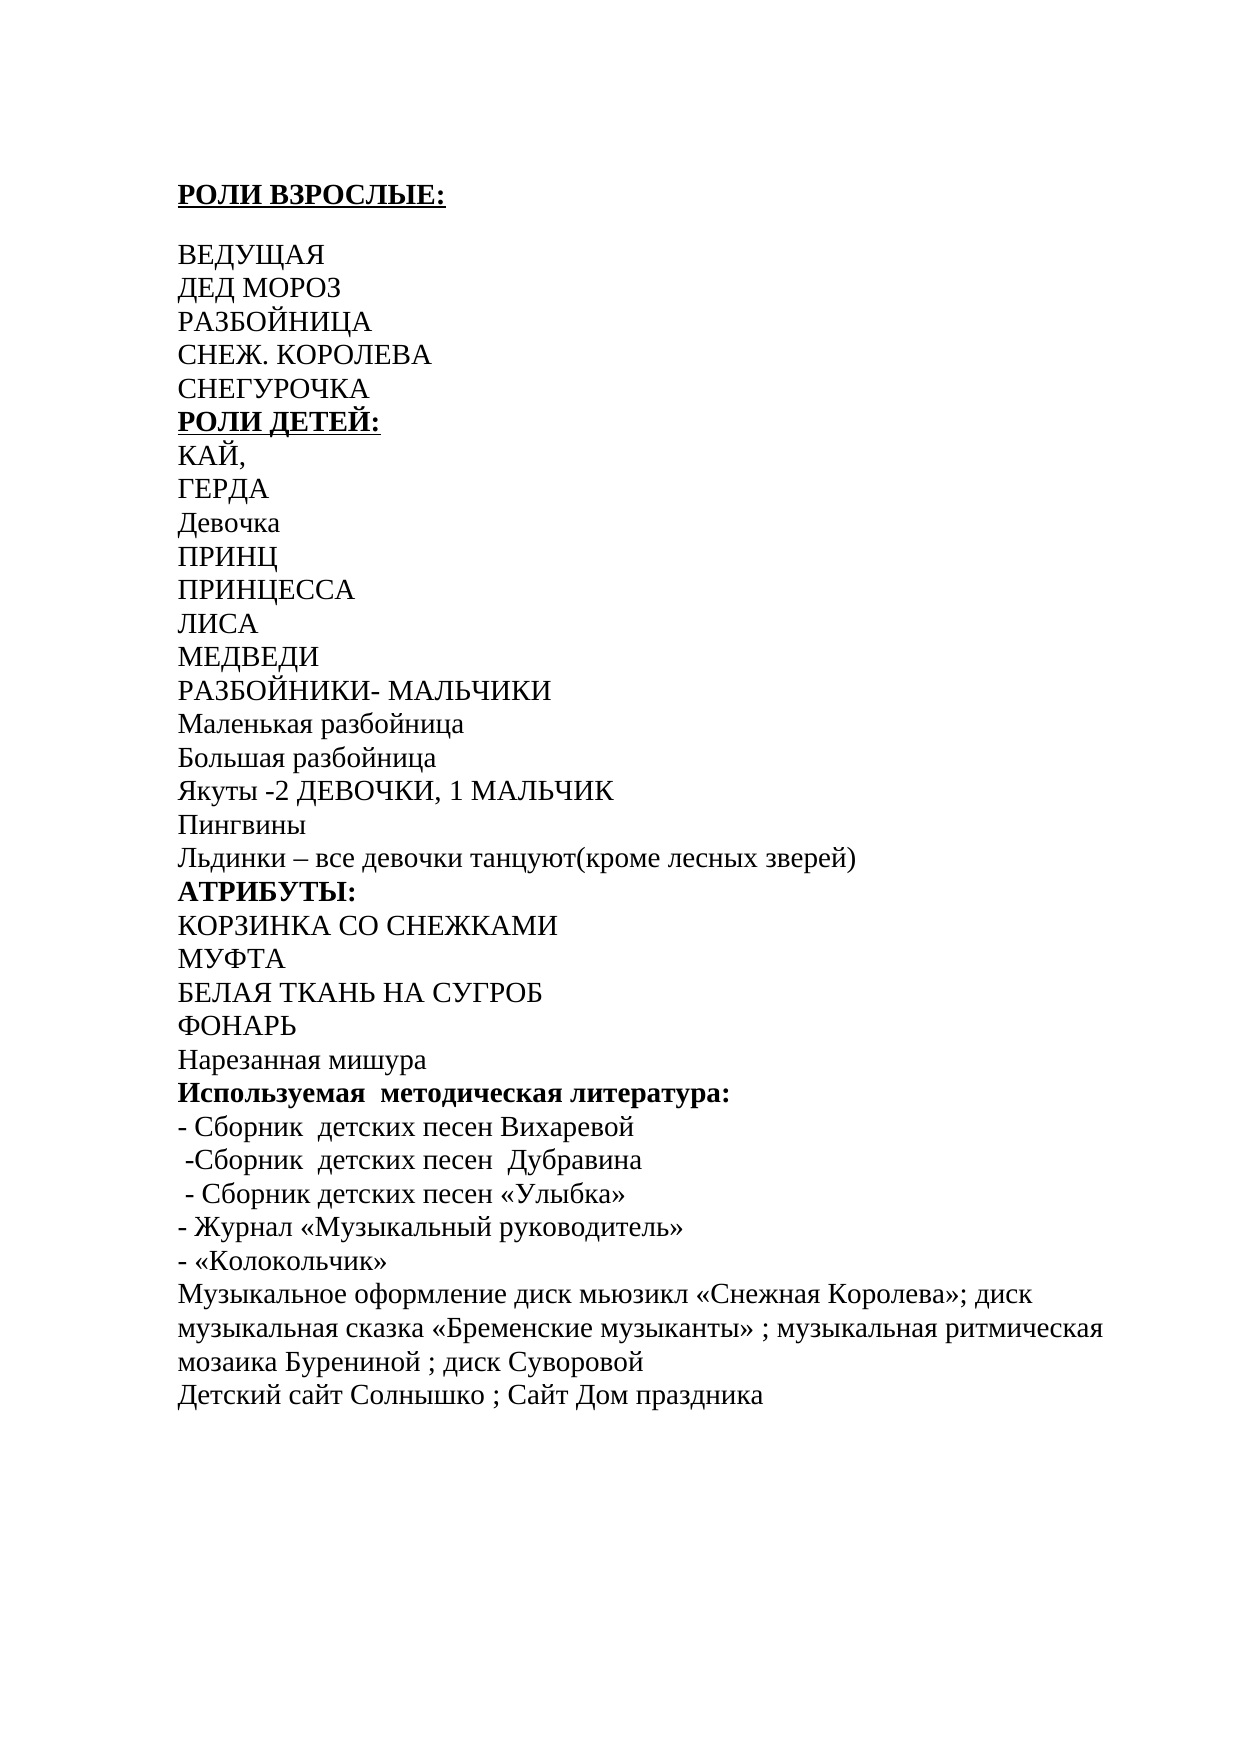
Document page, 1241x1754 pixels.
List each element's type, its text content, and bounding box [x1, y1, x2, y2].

text СНЕГУРОЧКА [177, 371, 1152, 404]
text Маленькая разбойница [177, 706, 1152, 740]
text ЛИСА [177, 606, 1152, 639]
text - Сборник детских песен «Улыбка» [177, 1176, 1152, 1209]
text ГЕРДА [177, 472, 1152, 505]
text КАЙ, [177, 438, 1152, 472]
text РОЛИ ДЕТЕЙ: [177, 404, 1152, 438]
text КОРЗИНКА СО СНЕЖКАМИ [177, 908, 1152, 941]
text ВЕДУЩАЯ [177, 237, 1152, 270]
text РОЛИ ВЗРОСЛЫЕ: [177, 177, 1152, 211]
text - Сборник детских песен Вихаревой [177, 1109, 1152, 1142]
text -Сборник детских песен Дубравина [177, 1142, 1152, 1176]
text ПРИНЦЕССА [177, 572, 1152, 606]
text АТРИБУТЫ: [177, 874, 1152, 908]
text МЕДВЕДИ [177, 639, 1152, 673]
text Девочка [177, 505, 1152, 539]
text Музыкальное оформление диск мьюзикл «Снежная Королева»; диск музыкальная сказка «Бременские музыканты» ; музыкальная ритмическая мозаика Бурениной ; диск Суворовой [177, 1277, 1152, 1377]
text Нарезанная мишура [177, 1042, 1152, 1075]
text РАЗБОЙНИКИ- МАЛЬЧИКИ [177, 673, 1152, 706]
text ДЕД МОРОЗ [177, 270, 1152, 304]
text Якуты -2 ДЕВОЧКИ, 1 МАЛЬЧИК [177, 773, 1152, 807]
text ФОНАРЬ [177, 1008, 1152, 1042]
text - Журнал «Музыкальный руководитель» [177, 1209, 1152, 1243]
text Льдинки – все девочки танцуют(кроме лесных зверей) [177, 841, 1152, 874]
text БЕЛАЯ ТКАНЬ НА СУГРОБ [177, 975, 1152, 1008]
text МУФТА [177, 941, 1152, 975]
text Детский сайт Солнышко ; Сайт Дом праздника [177, 1377, 1152, 1411]
text Большая разбойница [177, 740, 1152, 773]
text РАЗБОЙНИЦА [177, 304, 1152, 337]
text - «Колокольчик» [177, 1243, 1152, 1277]
text ПРИНЦ [177, 539, 1152, 572]
text СНЕЖ. КОРОЛЕВА [177, 337, 1152, 371]
text Используемая методическая литература: [177, 1075, 1152, 1109]
text Пингвины [177, 807, 1152, 841]
